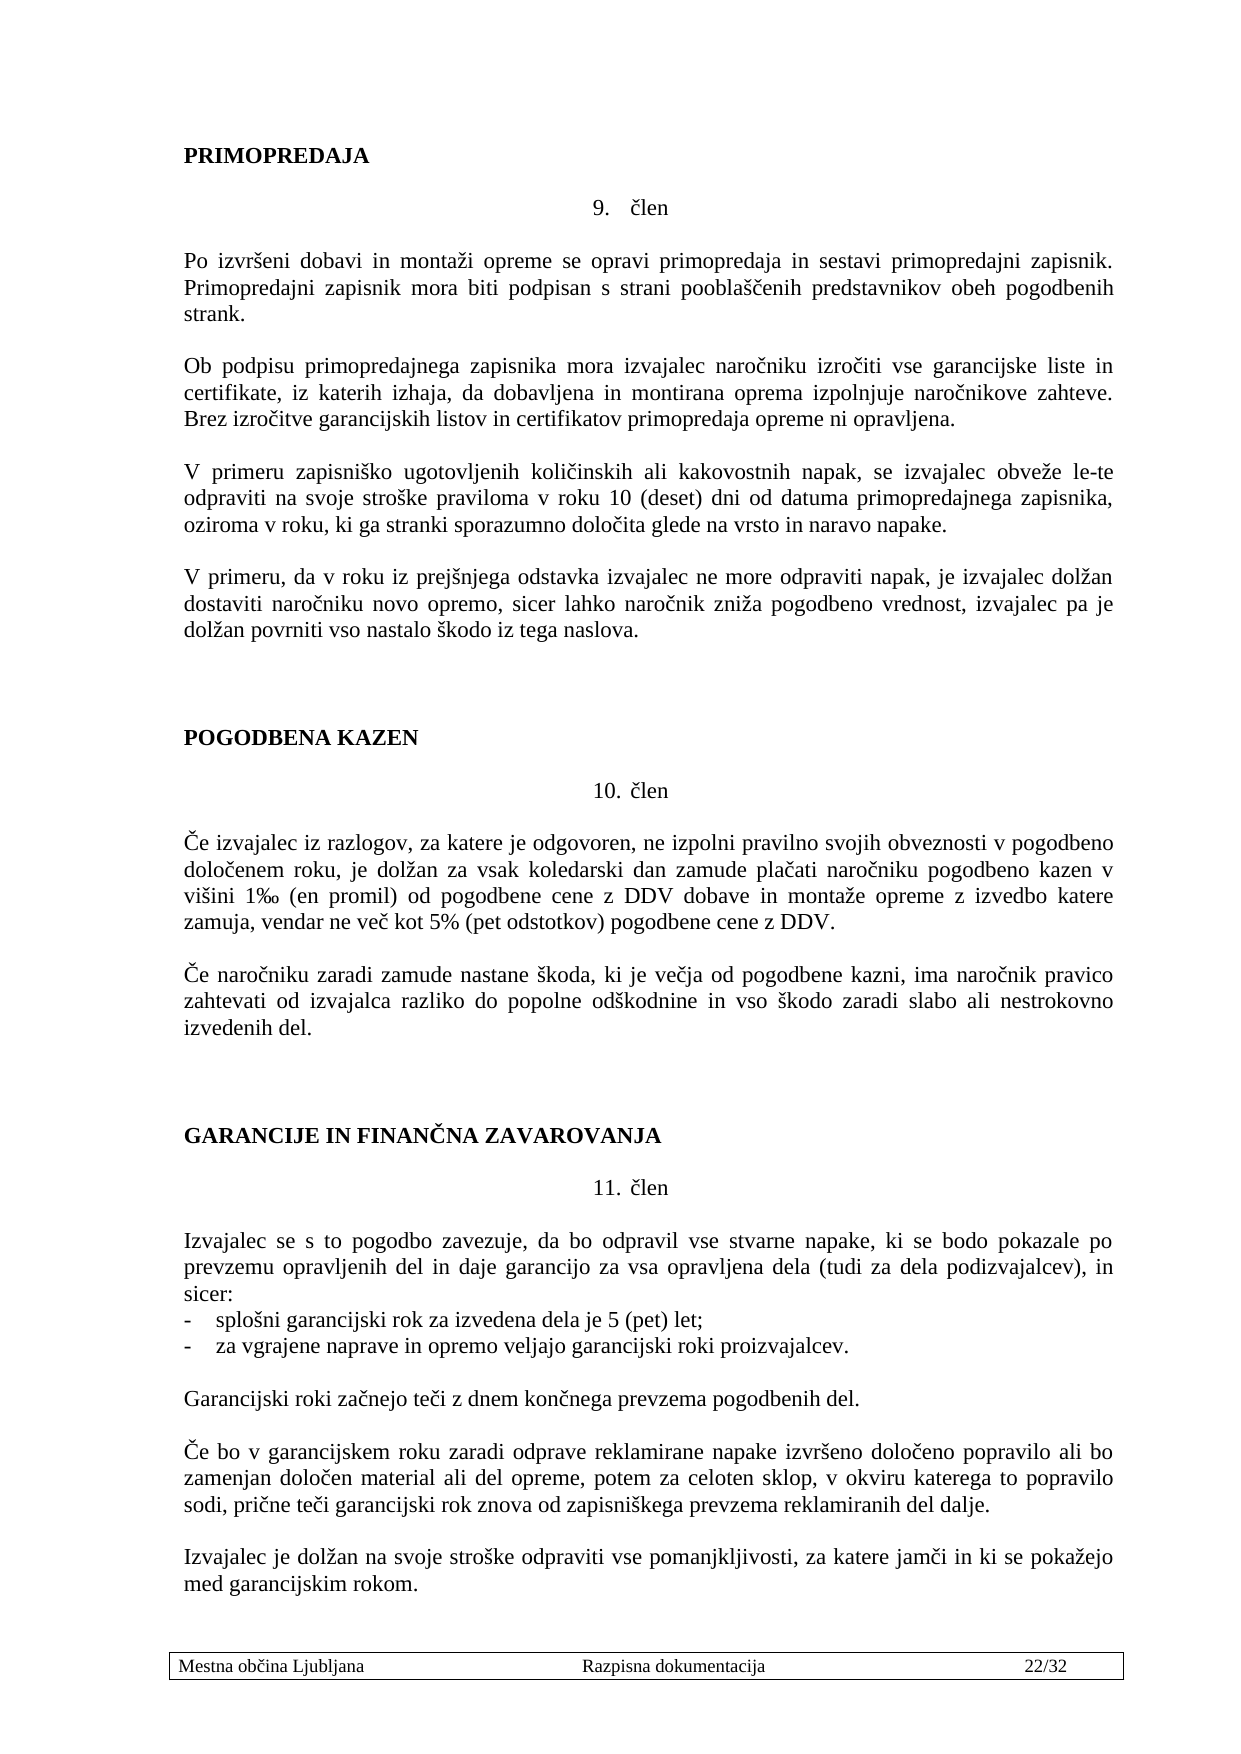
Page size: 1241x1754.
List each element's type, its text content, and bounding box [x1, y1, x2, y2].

text PRIMOPREDAJA [184, 142, 1115, 168]
text Izvajalec se s to pogodbo zavezuje, da bo odpravil vse stvarne napake, ki se bodo pokazale po prevzemu opravljenih del in daje garancijo za vsa opravljena dela (tudi za dela podizvajalcev), in sicer: [184, 1227, 1115, 1306]
list člen [146, 194, 1115, 221]
text Če bo v garancijskem roku zaradi odprave reklamirane napake izvršeno določeno popravilo ali bo zamenjan določen material ali del opreme, potem za celoten sklop, v okviru katerega to popravilo sodi, prične teči garancijski rok znova od zapisniškega prevzema reklamiranih del dalje. [184, 1438, 1115, 1517]
list člen [146, 777, 1115, 803]
text Če izvajalec iz razlogov, za katere je odgovoren, ne izpolni pravilno svojih obveznosti v pogodbeno določenem roku, je dolžan za vsak koledarski dan zamude plačati naročniku pogodbeno kazen v višini 1‰ (en promil) od pogodbene cene z DDV dobave in montaže opreme z izvedbo katere zamuja, vendar ne več kot 5% (pet odstotkov) pogodbene cene z DDV. [184, 829, 1115, 935]
text V primeru zapisniško ugotovljenih količinskih ali kakovostnih napak, se izvajalec obveže le-te odpraviti na svoje stroške praviloma v roku 10 (deset) dni od datuma primopredajnega zapisnika, oziroma v roku, ki ga stranki sporazumno določita glede na vrsto in naravo napake. [184, 458, 1115, 537]
text Ob podpisu primopredajnega zapisnika mora izvajalec naročniku izročiti vse garancijske liste in certifikate, iz katerih izhaja, da dobavljena in montirana oprema izpolnjuje naročnikove zahteve. Brez izročitve garancijskih listov in certifikatov primopredaja opreme ni opravljena. [184, 353, 1115, 432]
text V primeru, da v roku iz prejšnjega odstavka izvajalec ne more odpraviti napak, je izvajalec dolžan dostaviti naročniku novo opremo, sicer lahko naročnik zniža pogodbeno vrednost, izvajalec pa je dolžan povrniti vso nastalo škodo iz tega naslova. [184, 563, 1115, 642]
list splošni garancijski rok za izvedena dela je 5 (pet) let; [184, 1306, 1115, 1332]
text Po izvršeni dobavi in montaži opreme se opravi primopredaja in sestavi primopredajni zapisnik. Primopredajni zapisnik mora biti podpisan s strani pooblaščenih predstavnikov obeh pogodbenih strank. [184, 247, 1115, 326]
list za vgrajene naprave in opremo veljajo garancijski roki proizvajalcev. [184, 1332, 1115, 1359]
text GARANCIJE IN FINANČNA ZAVAROVANJA [184, 1122, 1115, 1148]
text Če naročniku zaradi zamude nastane škoda, ki je večja od pogodbene kazni, ima naročnik pravico zahtevati od izvajalca razliko do popolne odškodnine in vso škodo zaradi slabo ali nestrokovno izvedenih del. [184, 961, 1115, 1040]
text POGODBENA KAZEN [110, 724, 1115, 750]
list člen [146, 1174, 1115, 1201]
text Izvajalec je dolžan na svoje stroške odpraviti vse pomanjkljivosti, za katere jamči in ki se pokažejo med garancijskim rokom. [184, 1543, 1115, 1596]
text Garancijski roki začnejo teči z dnem končnega prevzema pogodbenih del. [184, 1385, 1115, 1412]
